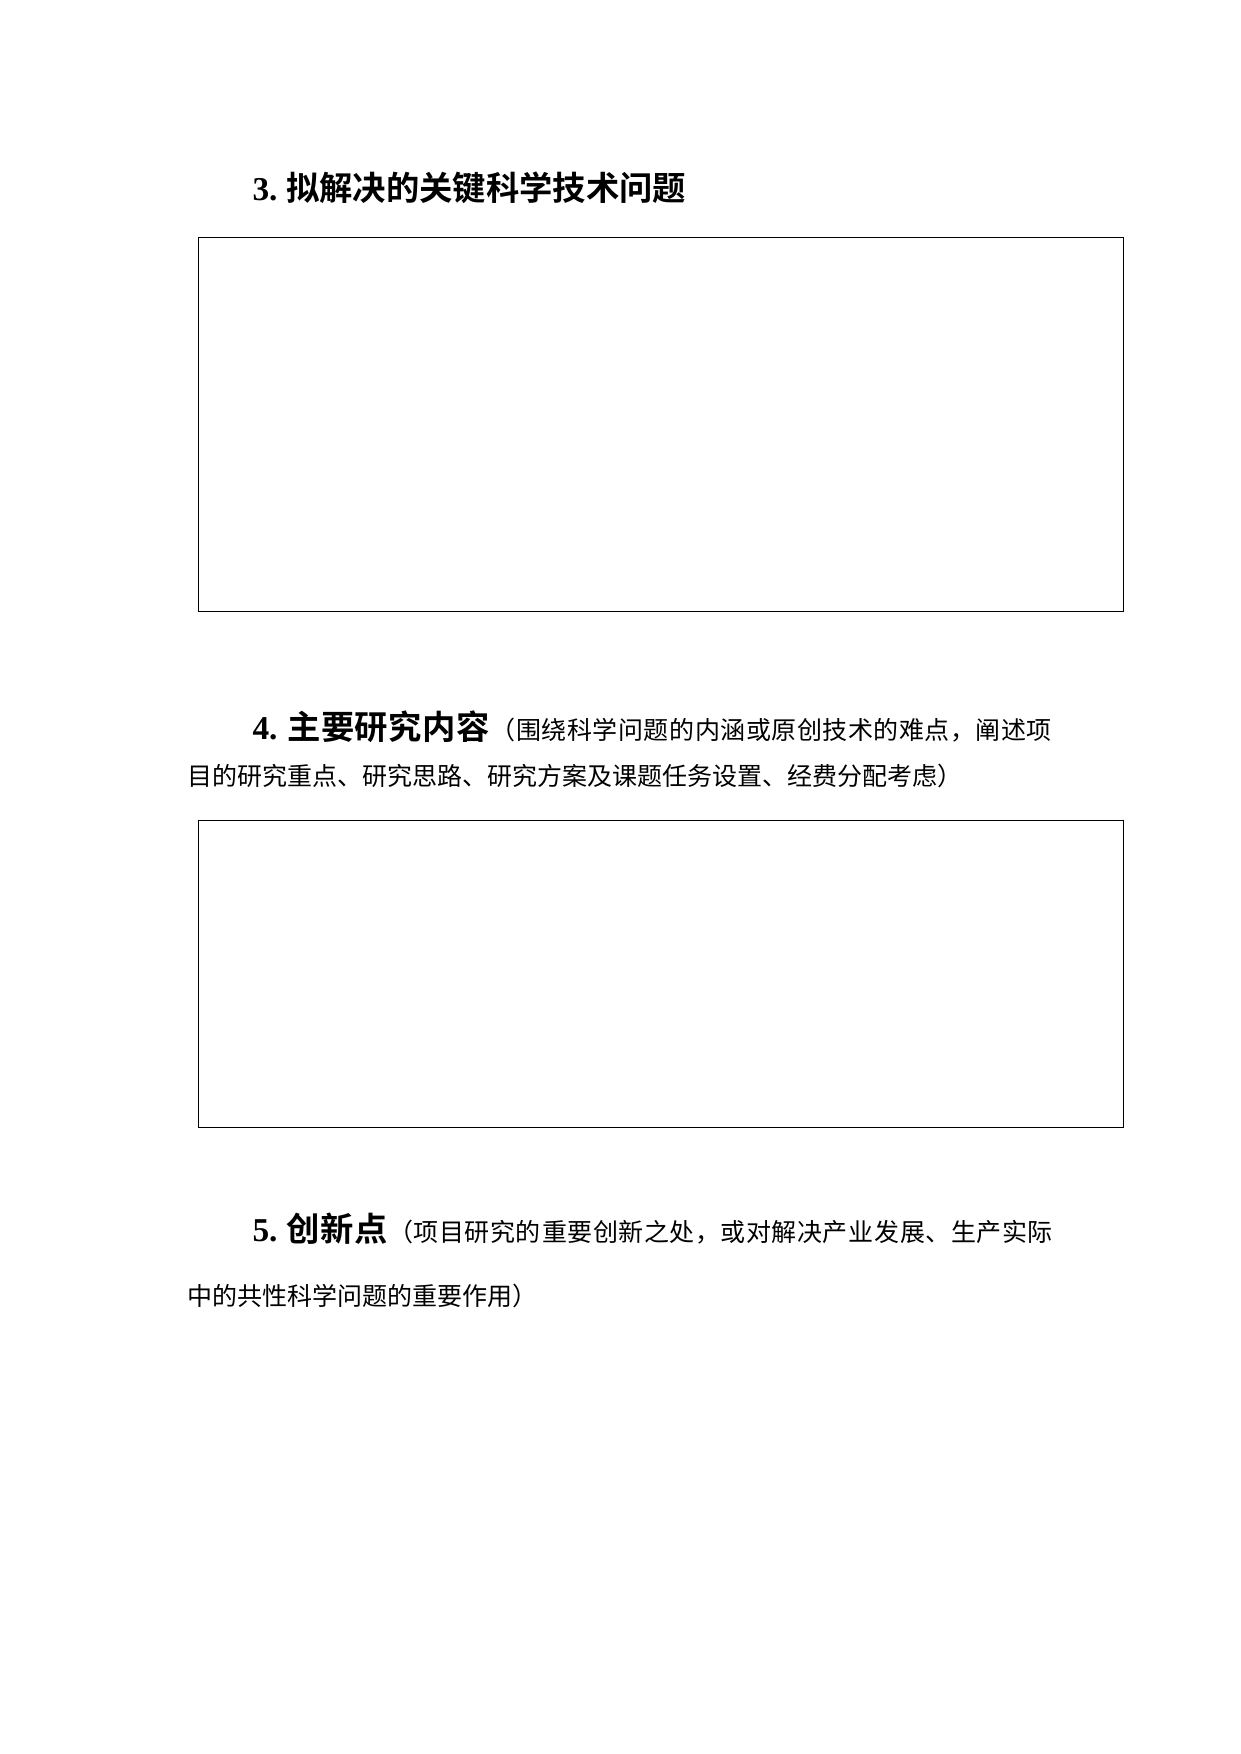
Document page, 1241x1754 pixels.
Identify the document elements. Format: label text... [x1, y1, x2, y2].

text 4. 主要研究内容（围绕科学问题的内涵或原创技术的难点，阐述项目的研究重点、研究思路、研究方案及课题任务设置、经费分配考虑） [187, 701, 1053, 792]
text 5. 创新点（项目研究的重要创新之处，或对解决产业发展、生产实际中的共性科学问题的重要作用） [187, 1190, 1053, 1313]
text 3. 拟解决的关键科学技术问题 [187, 162, 1053, 210]
table_header [199, 821, 1123, 1127]
table_header [199, 238, 1123, 611]
